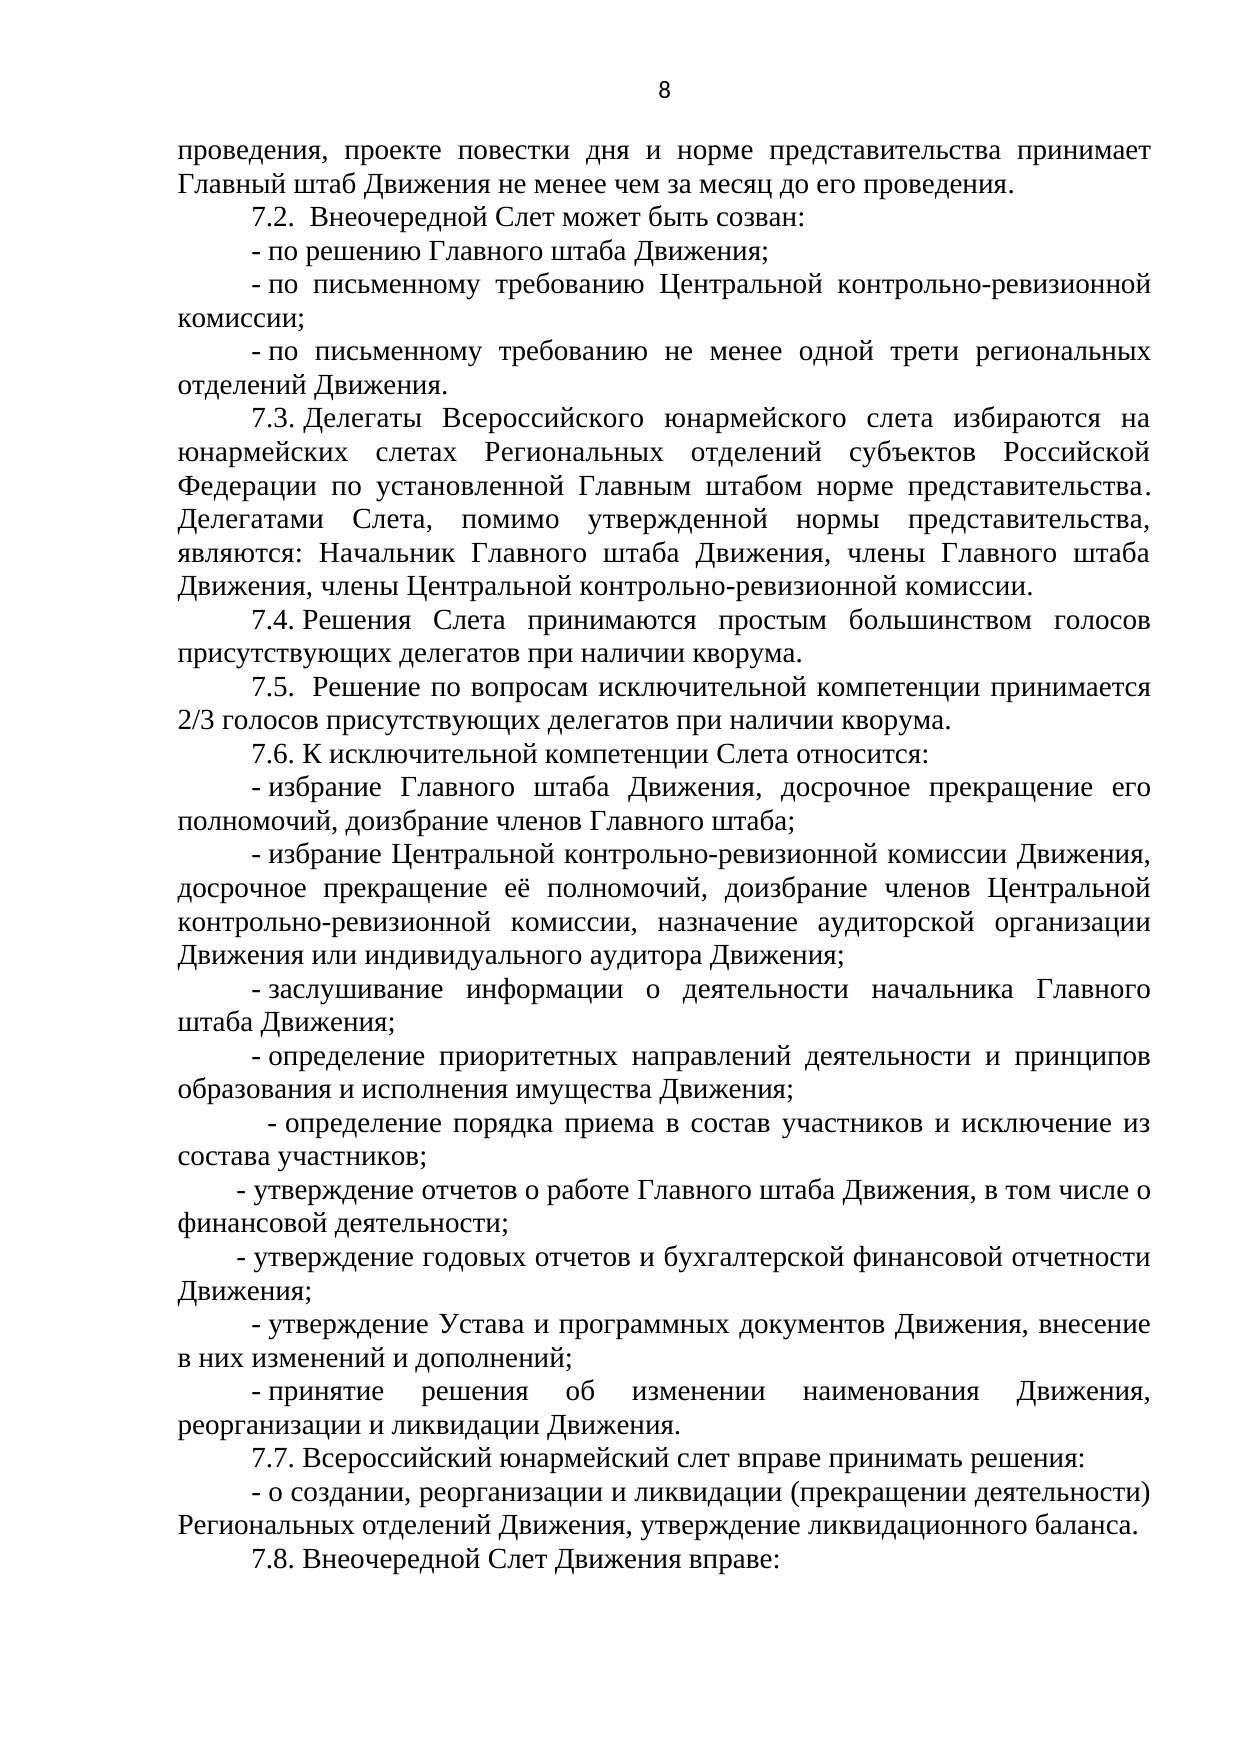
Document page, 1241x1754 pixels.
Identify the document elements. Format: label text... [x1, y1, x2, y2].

text - по решению Главного штаба Движения; [177, 233, 1152, 266]
text - утверждение Устава и программных документов Движения, внесение в них изменений и дополнений; [177, 1306, 1152, 1373]
text - избрание Центральной контрольно-ревизионной комиссии Движения, досрочное прекращение её полномочий, доизбрание членов Центральной контрольно-ревизионной комиссии, назначение аудиторской организации Движения или индивидуального аудитора Движения; [177, 837, 1152, 971]
text - определение приоритетных направлений деятельности и принципов образования и исполнения имущества Движения; [177, 1038, 1152, 1105]
text - определение порядка приема в состав участников и исключение из состава участников; [177, 1105, 1152, 1172]
text 7.5. Решение по вопросам исключительной компетенции принимается 2/3 голосов присутствующих делегатов при наличии кворума. [177, 669, 1152, 736]
text - утверждение годовых отчетов и бухгалтерской финансовой отчетности Движения; [177, 1239, 1152, 1306]
text - утверждение отчетов о работе Главного штаба Движения, в том числе о финансовой деятельности; [177, 1172, 1152, 1239]
text 7.7. Всероссийский юнармейский слет вправе принимать решения: [177, 1440, 1152, 1474]
text - по письменному требованию не менее одной трети региональных отделений Движения. [177, 333, 1152, 401]
text - заслушивание информации о деятельности начальника Главного штаба Движения; [177, 971, 1152, 1038]
text 7.3. Делегаты Всероссийского юнармейского слета избираются на юнармейских слетах Региональных отделений субъектов Российской Федерации по установленной Главным штабом норме представительства. Делегатами Слета, помимо утвержденной нормы представительства, являются: Начальник Главного штаба Движения, члены Главного штаба Движения, члены Центральной контрольно-ревизионной комиссии. [177, 401, 1152, 602]
text 7.2. Внеочередной Слет может быть созван: [177, 199, 1152, 233]
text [177, 132, 1152, 199]
text - принятие решения об изменении наименования Движения, реорганизации и ликвидации Движения. [177, 1373, 1152, 1440]
text - по письменному требованию Центральной контрольно-ревизионной комиссии; [177, 266, 1152, 333]
text 7.4. Решения Слета принимаются простым большинством голосов присутствующих делегатов при наличии кворума. [177, 602, 1152, 669]
text - избрание Главного штаба Движения, досрочное прекращение его полномочий, доизбрание членов Главного штаба; [177, 769, 1152, 837]
text - о создании, реорганизации и ликвидации (прекращении деятельности) Региональных отделений Движения, утверждение ликвидационного баланса. [177, 1474, 1152, 1541]
text 7.8. Внеочередной Слет Движения вправе: [177, 1541, 1152, 1574]
text 7.6. К исключительной компетенции Слета относится: [177, 736, 1152, 769]
